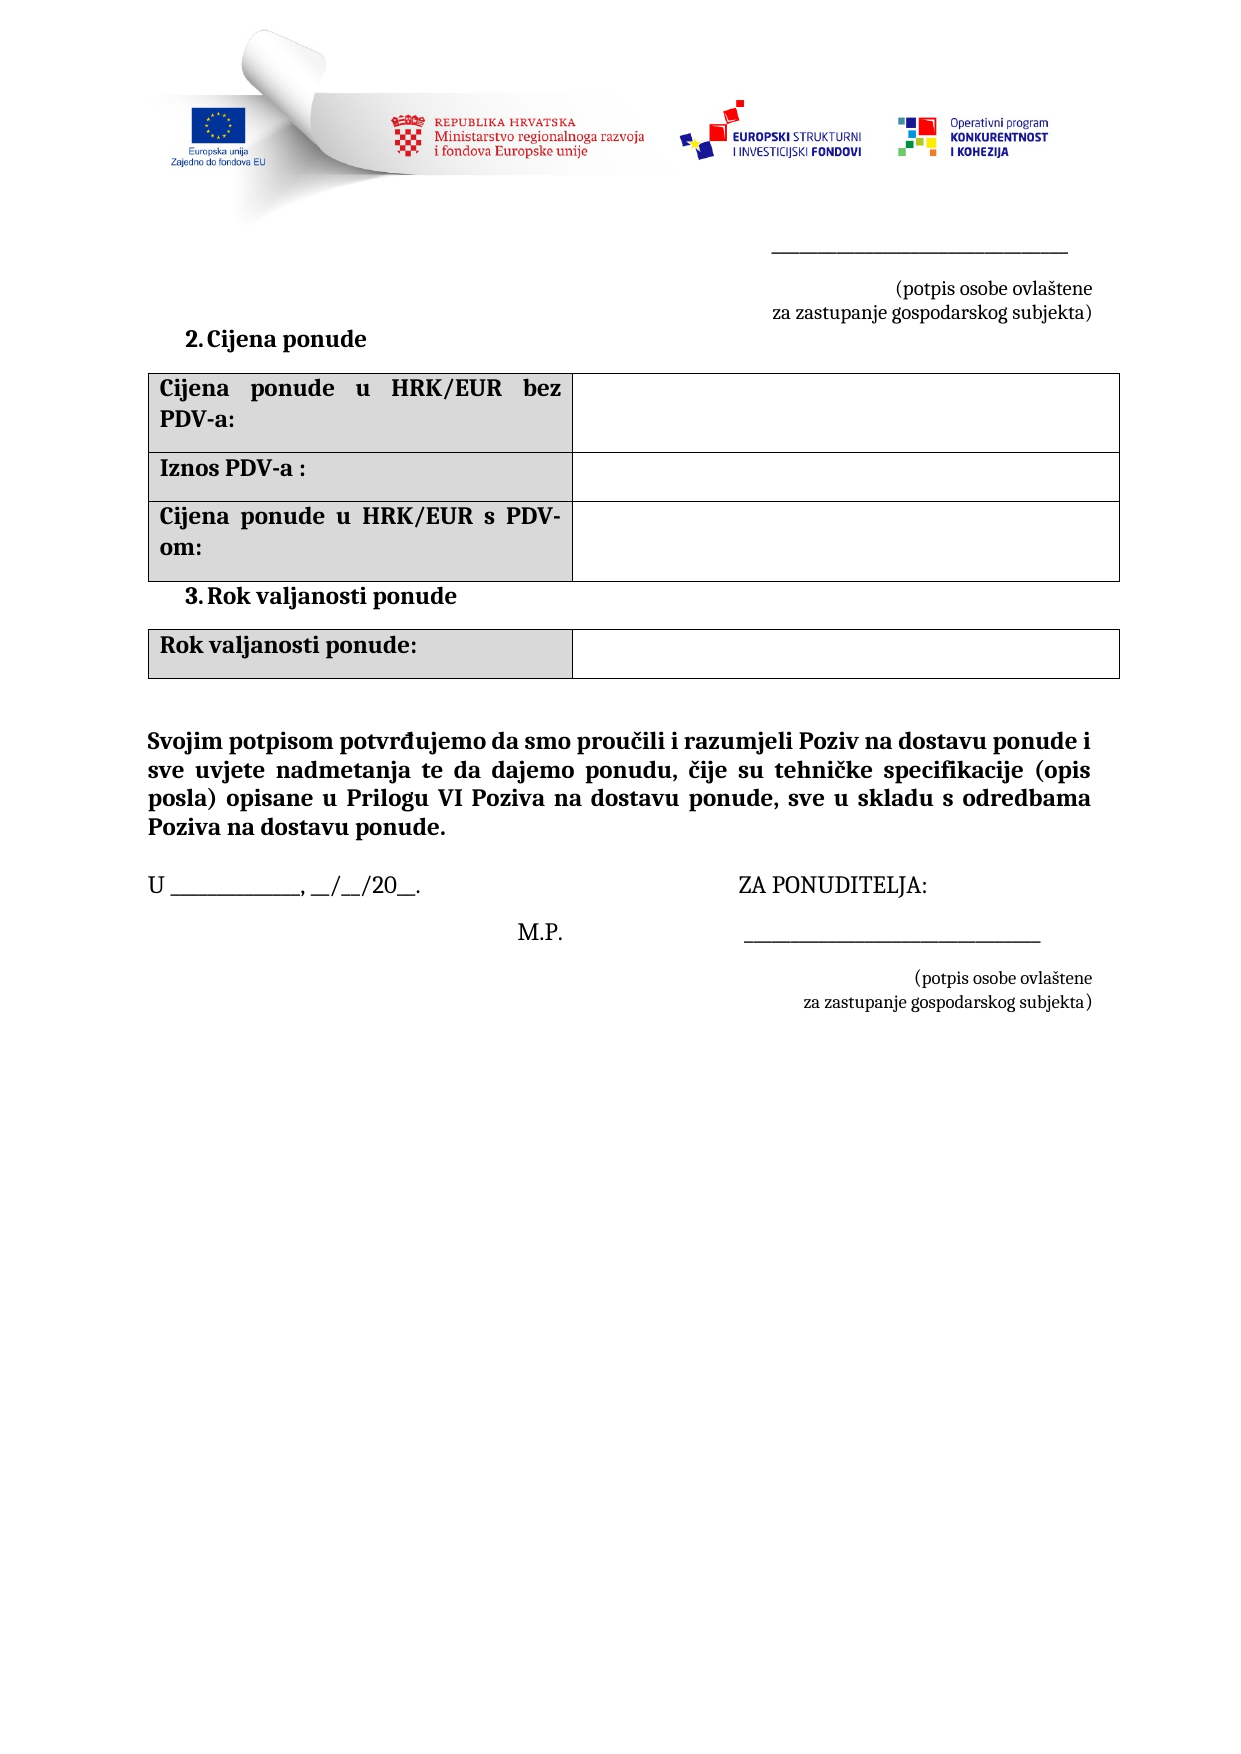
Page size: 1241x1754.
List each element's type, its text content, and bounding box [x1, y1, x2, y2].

text M.P. ________________________________ [148, 918, 1092, 947]
table_header Rok valjanosti ponude: [149, 630, 572, 678]
table_header [573, 630, 1119, 678]
picture [147, 29, 1093, 230]
text za zastupanje gospodarskog subjekta) [148, 990, 1092, 1014]
table_header Cijena ponude u HRK/EUR bez PDV-a: [149, 374, 572, 452]
list Rok valjanosti ponude [185, 582, 1092, 610]
table_cell [573, 502, 1119, 581]
table_cell Cijena ponude u HRK/EUR s PDV-om: [149, 502, 572, 581]
text (potpis osobe ovlaštene [148, 277, 1092, 301]
text Svojim potpisom potvrđujemo da smo proučili i razumjeli Poziv na dostavu ponude i sve uvjete nadmetanja te da dajemo ponudu, čije su tehničke specifikacije (opis posla) opisane u Prilogu VI Poziva na dostavu ponude, sve u skladu s odredbama Poziva na dostavu ponude. [148, 727, 1092, 842]
text za zastupanje gospodarskog subjekta) [148, 301, 1092, 325]
table_cell Iznos PDV-a : [149, 453, 572, 501]
text (potpis osobe ovlaštene [148, 966, 1092, 990]
text ________________________________ [148, 230, 1092, 258]
list Cijena ponude [185, 325, 1092, 354]
text U ______________, __/__/20__. ZA PONUDITELJA: [148, 871, 1092, 899]
table_cell [573, 453, 1119, 501]
table_header [573, 374, 1119, 452]
